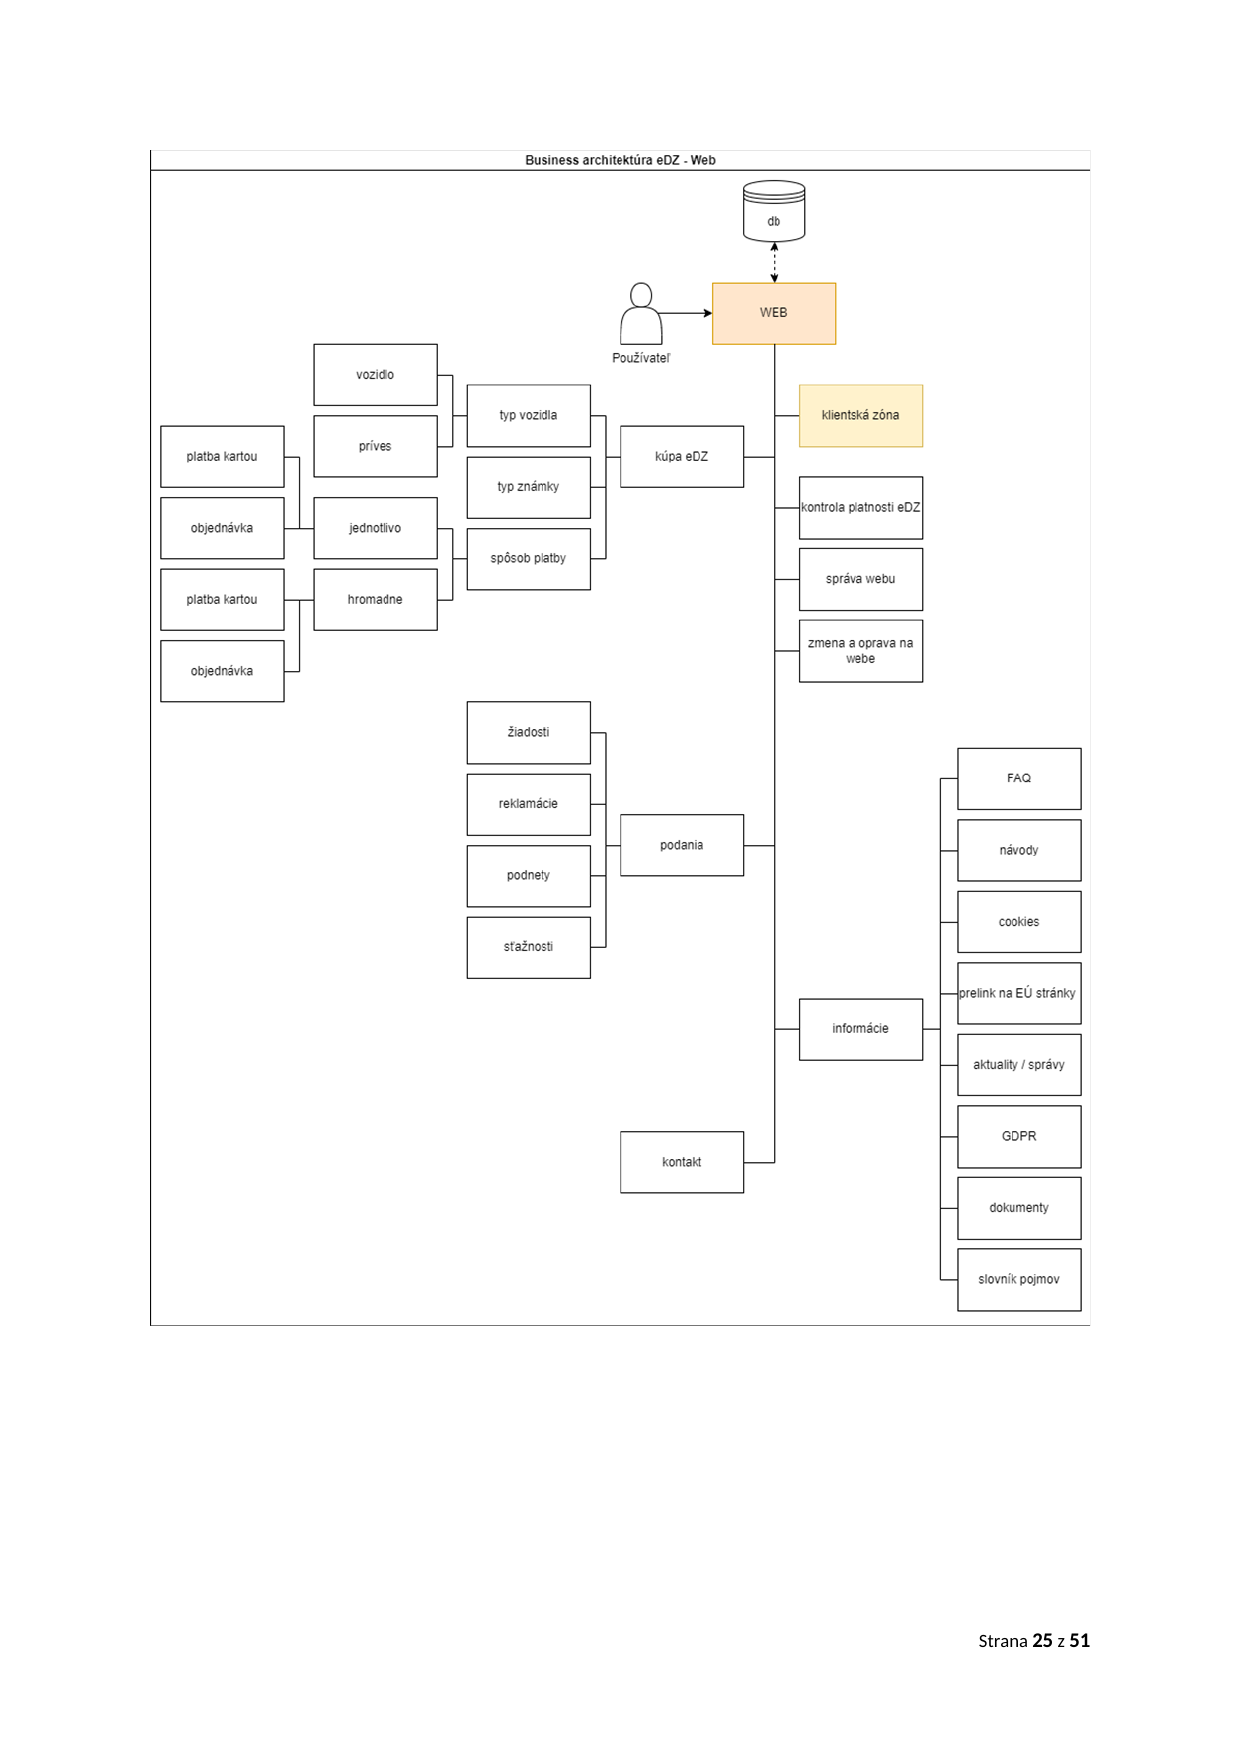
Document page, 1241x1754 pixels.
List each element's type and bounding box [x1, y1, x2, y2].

picture [150, 150, 1091, 1326]
